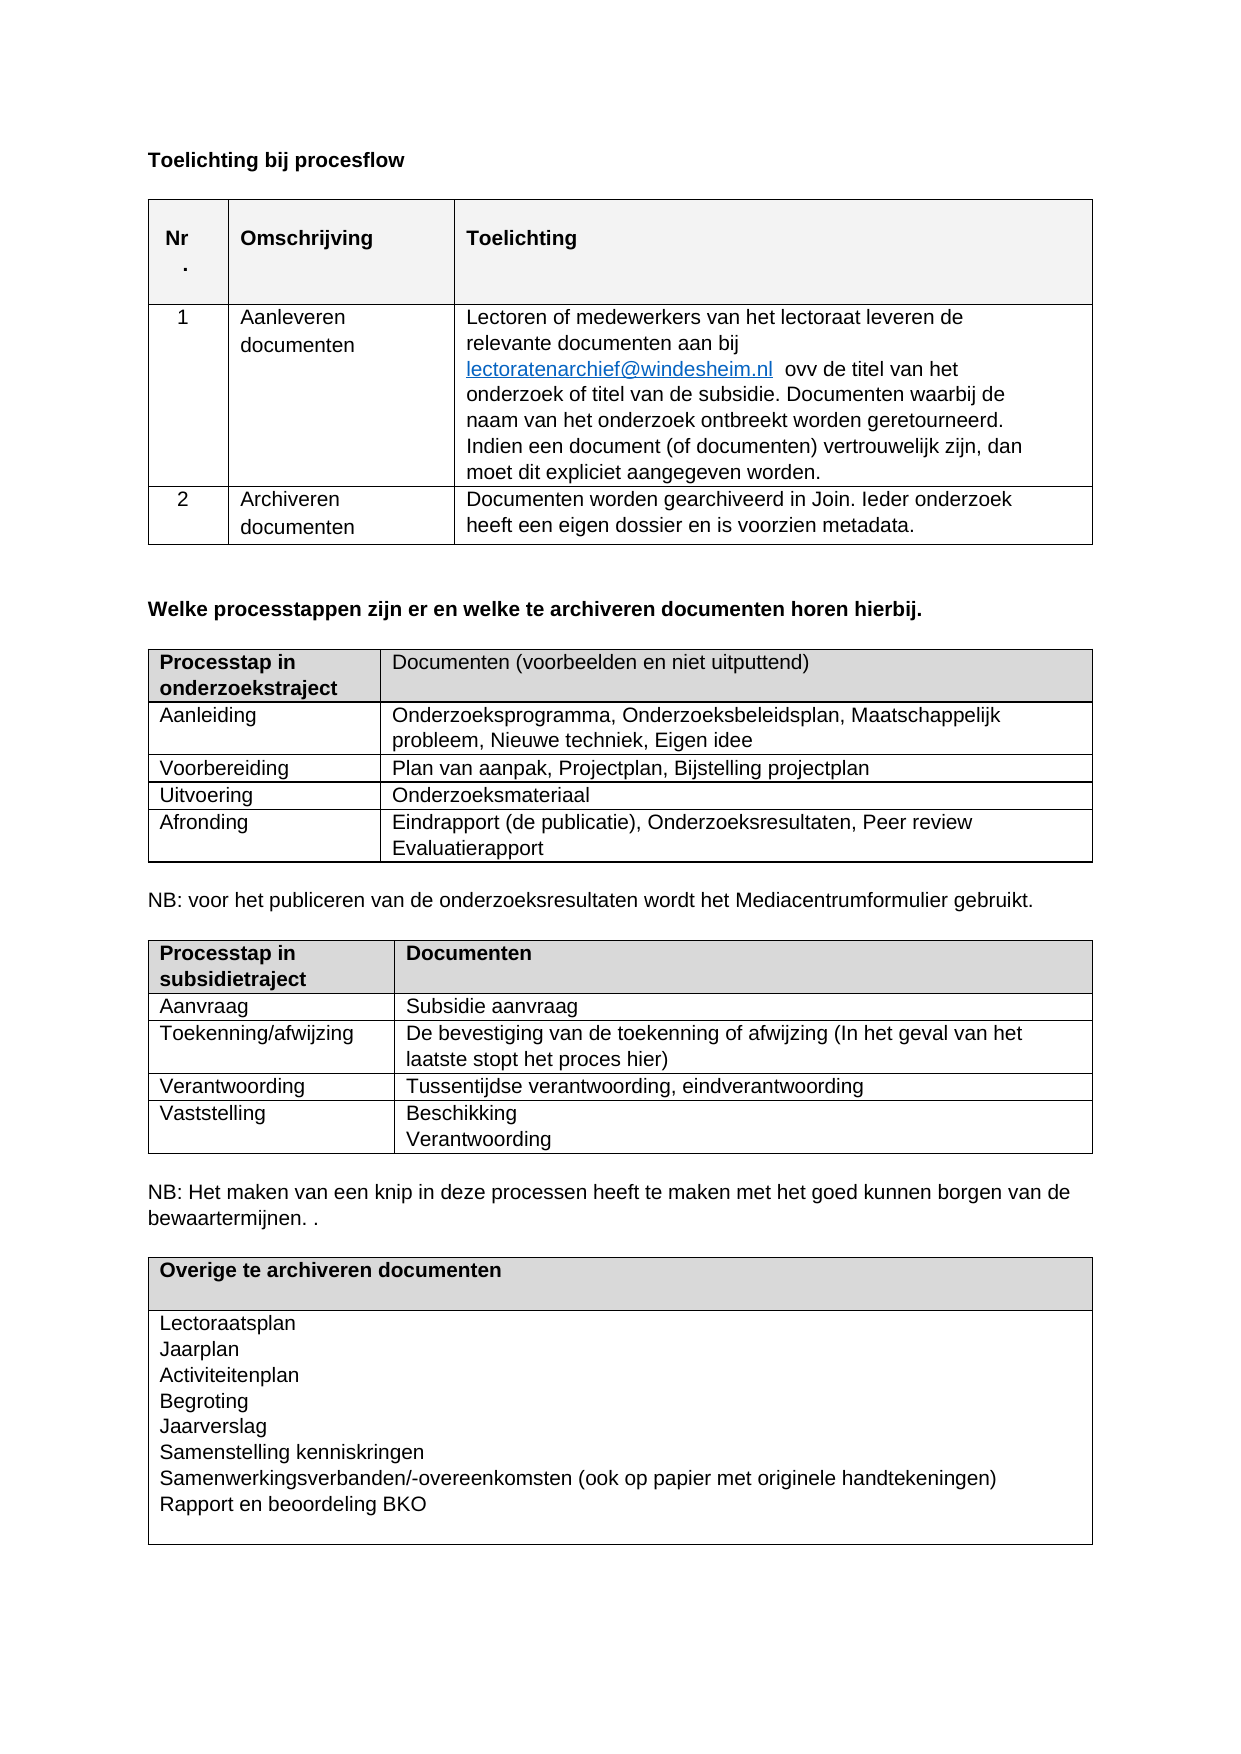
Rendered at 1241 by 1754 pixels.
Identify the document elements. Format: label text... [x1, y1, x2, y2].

text Welke processtappen zijn er en welke te archiveren documenten horen hierbij. [148, 597, 1063, 621]
text NB: voor het publiceren van de onderzoeksresultaten wordt het Mediacentrumformulier gebruikt. [148, 888, 1063, 912]
text NB: Het maken van een knip in deze processen heeft te maken met het goed kunnen borgen van de bewaartermijnen. . [148, 1180, 1093, 1229]
table_header Documenten (voorbeelden en niet uitputtend) [381, 650, 1092, 701]
table_cell Archiveren documenten [229, 487, 454, 544]
table_cell Subsidie aanvraag [395, 994, 1092, 1020]
table_header Nr. [149, 200, 228, 304]
table_cell Verantwoording [149, 1074, 394, 1100]
table_header Overige te archiveren documenten [149, 1258, 1092, 1310]
table_cell Vaststelling [149, 1101, 394, 1153]
table_cell Lectoren of medewerkers van het lectoraat leveren de relevante documenten aan bij lectoratenarchief@windesheim.nl ovv de titel van het onderzoek of titel van de subsidie. Documenten waarbij de naam van het onderzoek ontbreekt worden geretourneerd. Indien een document (of documenten) vertrouwelijk zijn, dan moet dit expliciet aangegeven worden. [455, 305, 1092, 486]
table_cell Afronding [149, 810, 380, 861]
table_cell 1 [149, 305, 228, 486]
table_header Omschrijving [229, 200, 454, 304]
table_header Processtap in onderzoekstraject [149, 650, 380, 701]
table_header Processtap in subsidietraject [149, 941, 394, 993]
table_cell 2 [149, 487, 228, 544]
table_cell Onderzoeksmateriaal [381, 783, 1092, 808]
table_cell Voorbereiding [149, 755, 380, 781]
table_cell Toekenning/afwijzing [149, 1021, 394, 1073]
table_cell Aanvraag [149, 994, 394, 1020]
table_cell Beschikking Verantwoording [395, 1101, 1092, 1153]
table_cell Uitvoering [149, 783, 380, 808]
table_header Documenten [395, 941, 1092, 993]
table_cell Aanleveren documenten [229, 305, 454, 486]
table_cell Onderzoeksprogramma, Onderzoeksbeleidsplan, Maatschappelijk probleem, Nieuwe techniek, Eigen idee [381, 703, 1092, 754]
table_cell Lectoraatsplan Jaarplan Activiteitenplan Begroting Jaarverslag Samenstelling kenniskringen Samenwerkingsverbanden/-overeenkomsten (ook op papier met originele handtekeningen) Rapport en beoordeling BKO [149, 1311, 1092, 1543]
table_cell Documenten worden gearchiveerd in Join. Ieder onderzoek heeft een eigen dossier en is voorzien metadata. [455, 487, 1092, 544]
table_cell Plan van aanpak, Projectplan, Bijstelling projectplan [381, 755, 1092, 781]
text Toelichting bij procesflow [148, 148, 1063, 172]
table_header Toelichting [455, 200, 1092, 304]
table_cell Eindrapport (de publicatie), Onderzoeksresultaten, Peer review Evaluatierapport [381, 810, 1092, 861]
table_cell Aanleiding [149, 703, 380, 754]
table_cell De bevestiging van de toekenning of afwijzing (In het geval van het laatste stopt het proces hier) [395, 1021, 1092, 1073]
table_cell Tussentijdse verantwoording, eindverantwoording [395, 1074, 1092, 1100]
